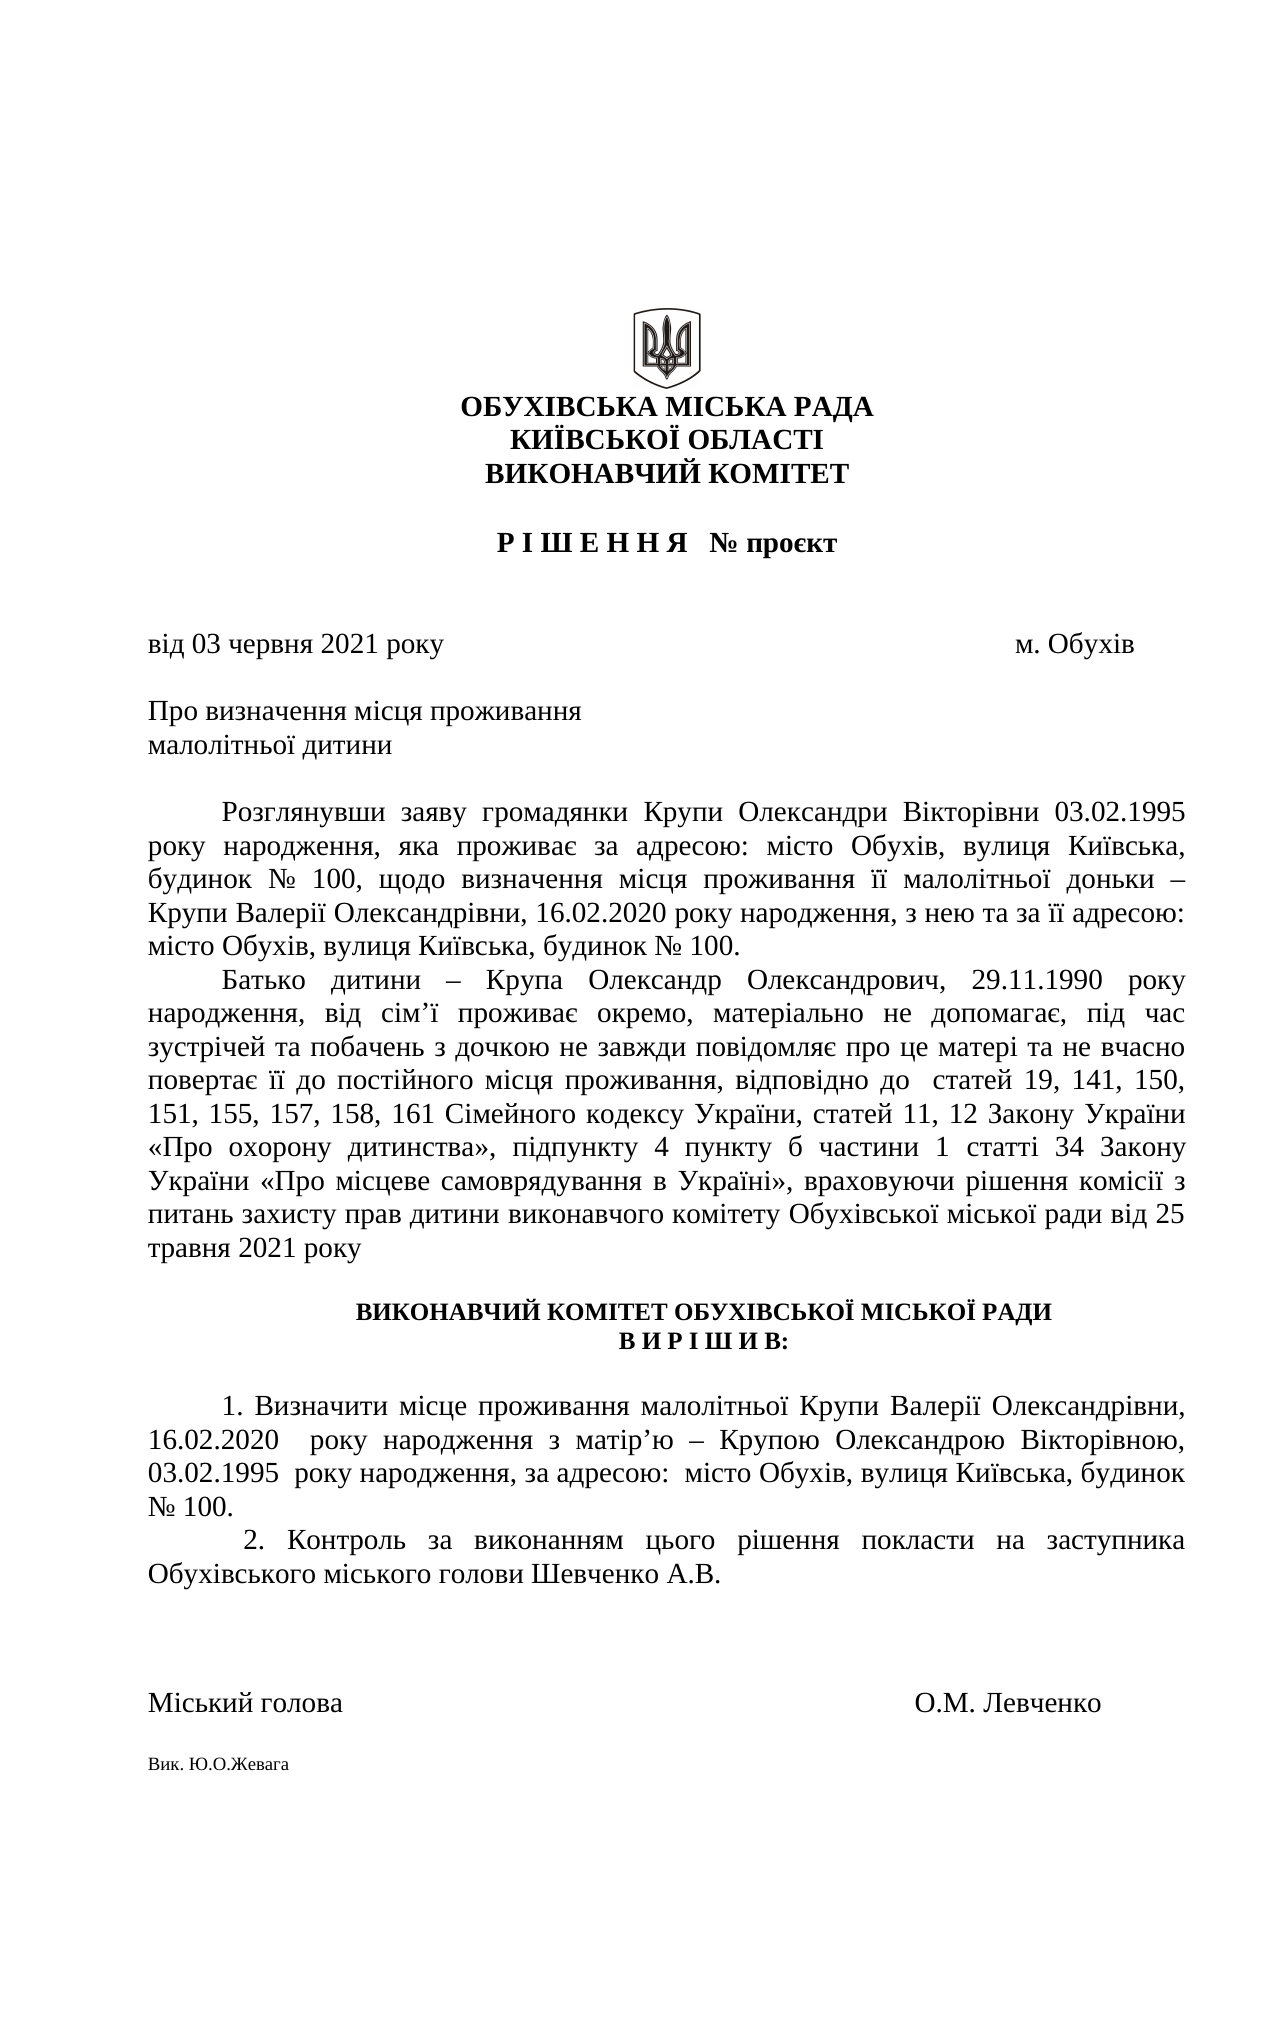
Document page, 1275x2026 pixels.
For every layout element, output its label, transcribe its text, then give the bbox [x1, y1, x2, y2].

text В И Р І Ш И В: [148, 1326, 1186, 1355]
text малолітньої дитини [148, 727, 1186, 761]
text ВИКОНАВЧИЙ КОМІТЕТ ОБУХІВСЬКОЇ МІСЬКОЇ РАДИ [148, 1297, 1186, 1326]
text Міський голова О.М. Левченко [148, 1685, 1186, 1719]
text ВИКОНАВЧИЙ КОМІТЕТ [148, 456, 1186, 489]
text Вик. Ю.О.Жевага [148, 1752, 1186, 1774]
text Про визначення місця проживання [148, 693, 1186, 727]
text 2. Контроль за виконанням цього рішення покласти на заступника Обухівського міського голови Шевченко А.В. [148, 1522, 1186, 1589]
text ОБУХІВСЬКА МІСЬКА РАДА [148, 389, 1186, 422]
text Р І Ш Е Н Н Я № проєкт [148, 525, 1186, 558]
text КИЇВСЬКОЇ ОБЛАСТІ [148, 422, 1186, 456]
picture [633, 308, 701, 389]
text 1. Визначити місце проживання малолітньої Крупи Валерії Олександрівни, 16.02.2020 року народження з матір’ю – Крупою Олександрою Вікторівною, 03.02.1995 року народження, за адресою: місто Обухів, вулиця Київська, будинок № 100. [148, 1388, 1186, 1522]
text від 03 червня 2021 року м. Обухів [148, 626, 1186, 660]
text Розглянувши заяву громадянки Крупи Олександри Вікторівни 03.02.1995 року народження, яка проживає за адресою: місто Обухів, вулиця Київська, будинок № 100, щодо визначення місця проживання її малолітньої доньки – Крупи Валерії Олександрівни, 16.02.2020 року народження, з нею та за її адресою: місто Обухів, вулиця Київська, будинок № 100. [148, 794, 1186, 962]
text Батько дитини – Крупа Олександр Олександрович, 29.11.1990 року народження, від сім’ї проживає окремо, матеріально не допомагає, під час зустрічей та побачень з дочкою не завжди повідомляє про це матері та не вчасно повертає її до постійного місця проживання, відповідно до статей 19, 141, 150, 151, 155, 157, 158, 161 Сімейного кодексу України, статей 11, 12 Закону України «Про охорону дитинства», підпункту 4 пункту б частини 1 статті 34 Закону України «Про місцеве самоврядування в Україні», враховуючи рішення комісії з питань захисту прав дитини виконавчого комітету Обухівської міської ради від 25 травня 2021 року [148, 962, 1186, 1264]
